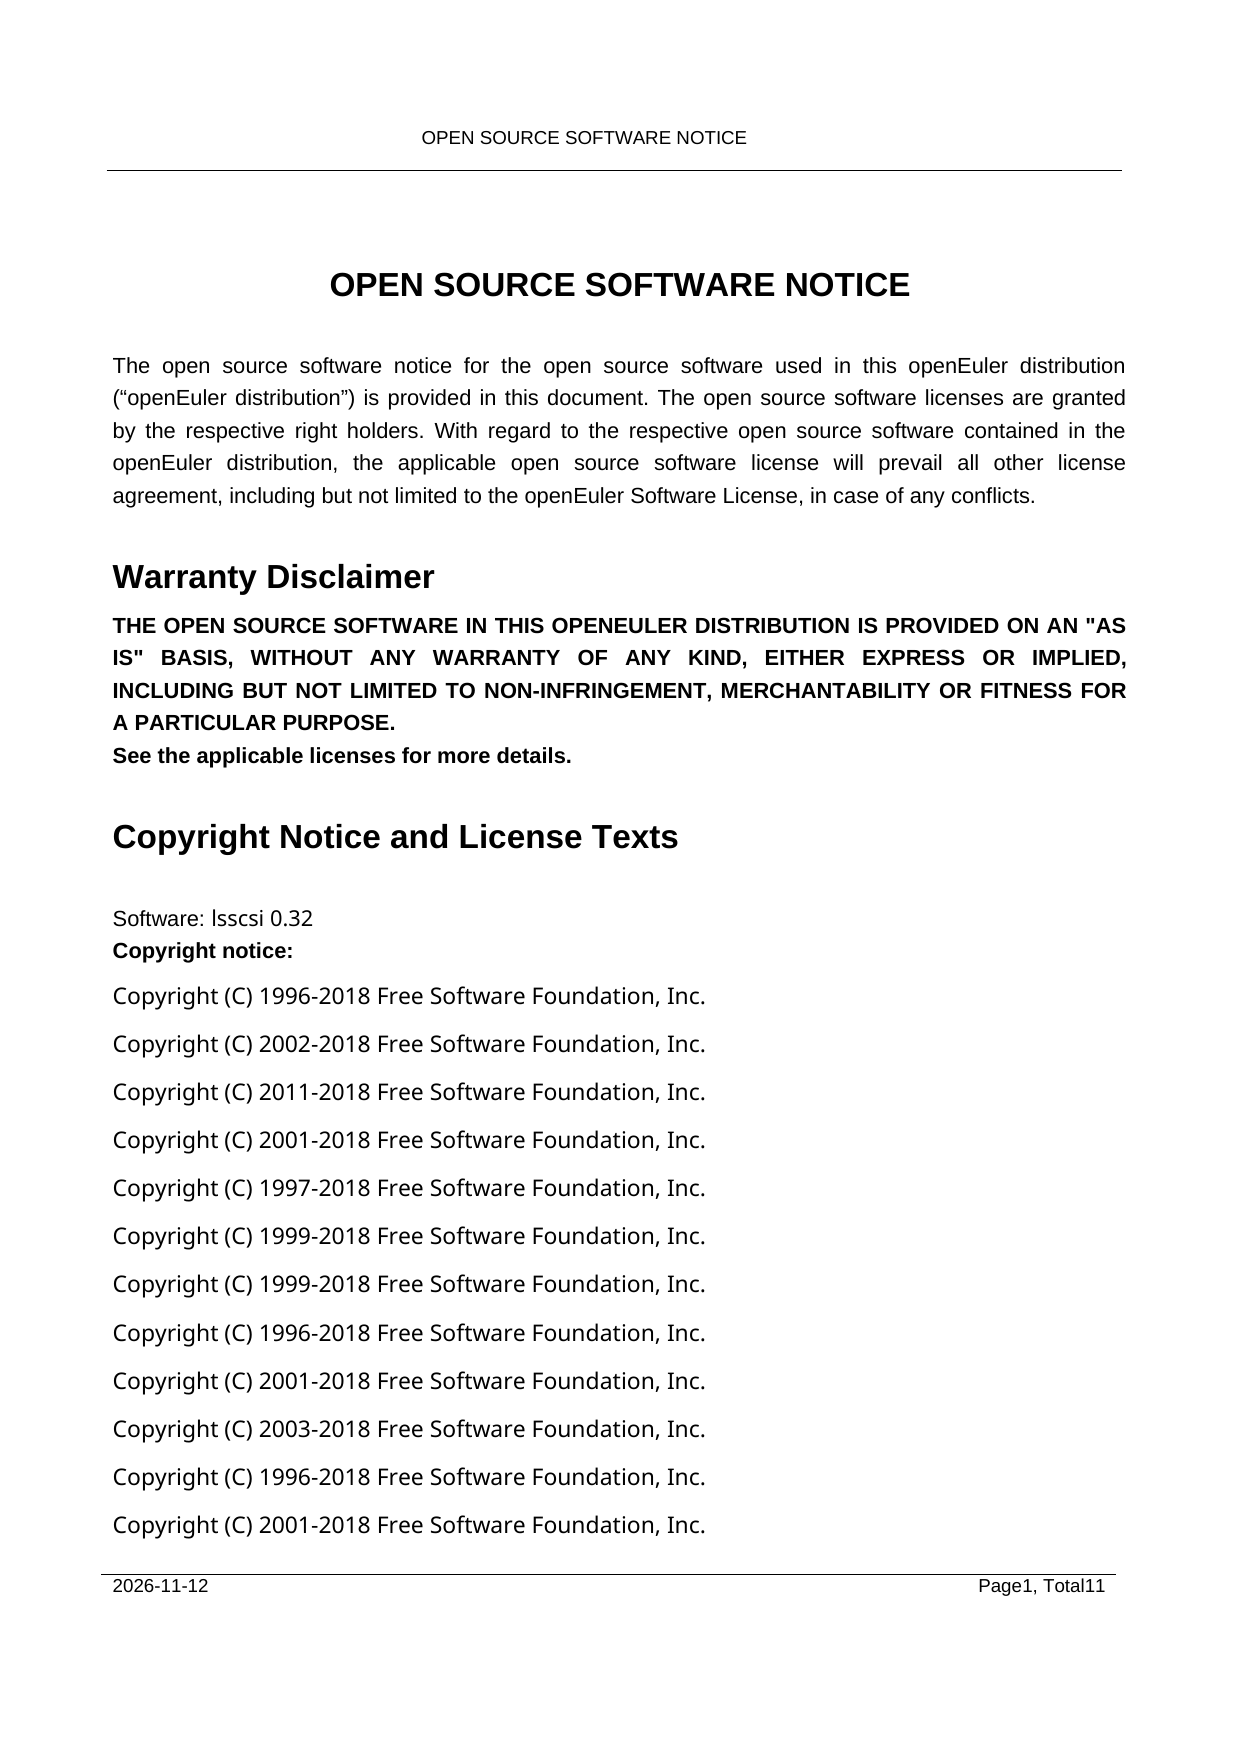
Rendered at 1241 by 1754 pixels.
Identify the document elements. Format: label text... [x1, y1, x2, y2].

text OPEN SOURCE SOFTWARE NOTICE [112, 251, 1128, 316]
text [112, 1508, 1128, 1541]
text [112, 1460, 1128, 1493]
text Copyright (C) 2002-2018 Free Software Foundation, Inc. [112, 1027, 1128, 1060]
text Copyright (C) 2001-2018 Free Software Foundation, Inc. [112, 1123, 1128, 1156]
text Copyright (C) 1996-2018 Free Software Foundation, Inc. [112, 979, 1128, 1012]
text Warranty Disclaimer [112, 544, 1128, 609]
text Software: lsscsi 0.32 [112, 901, 1128, 934]
text Copyright Notice and License Texts [112, 804, 1128, 869]
text Copyright (C) 1999-2018 Free Software Foundation, Inc. [112, 1220, 1128, 1252]
text Copyright (C) 1997-2018 Free Software Foundation, Inc. [112, 1172, 1128, 1204]
text THE OPEN SOURCE SOFTWARE IN THIS OPENEULER DISTRIBUTION IS PROVIDED ON AN "AS IS" BASIS, WITHOUT ANY WARRANTY OF ANY KIND, EITHER EXPRESS OR IMPLIED, INCLUDING BUT NOT LIMITED TO NON-INFRINGEMENT, MERCHANTABILITY OR FITNESS FOR A PARTICULAR PURPOSE. See the applicable licenses for more details. [112, 609, 1128, 771]
text Copyright notice: [112, 934, 1128, 966]
text Copyright (C) 2001-2018 Free Software Foundation, Inc. [112, 1364, 1128, 1397]
text Copyright (C) 2011-2018 Free Software Foundation, Inc. [112, 1075, 1128, 1108]
text Copyright (C) 1999-2018 Free Software Foundation, Inc. [112, 1268, 1128, 1300]
text Copyright (C) 2003-2018 Free Software Foundation, Inc. [112, 1412, 1128, 1445]
text The open source software notice for the open source software used in this openEuler distribution (“openEuler distribution”) is provided in this document. The open source software licenses are granted by the respective right holders. With regard to the respective open source software contained in the openEuler distribution, the applicable open source software license will prevail all other license agreement, including but not limited to the openEuler Software License, in case of any conflicts. [112, 349, 1128, 511]
text Copyright (C) 1996-2018 Free Software Foundation, Inc. [112, 1316, 1128, 1348]
